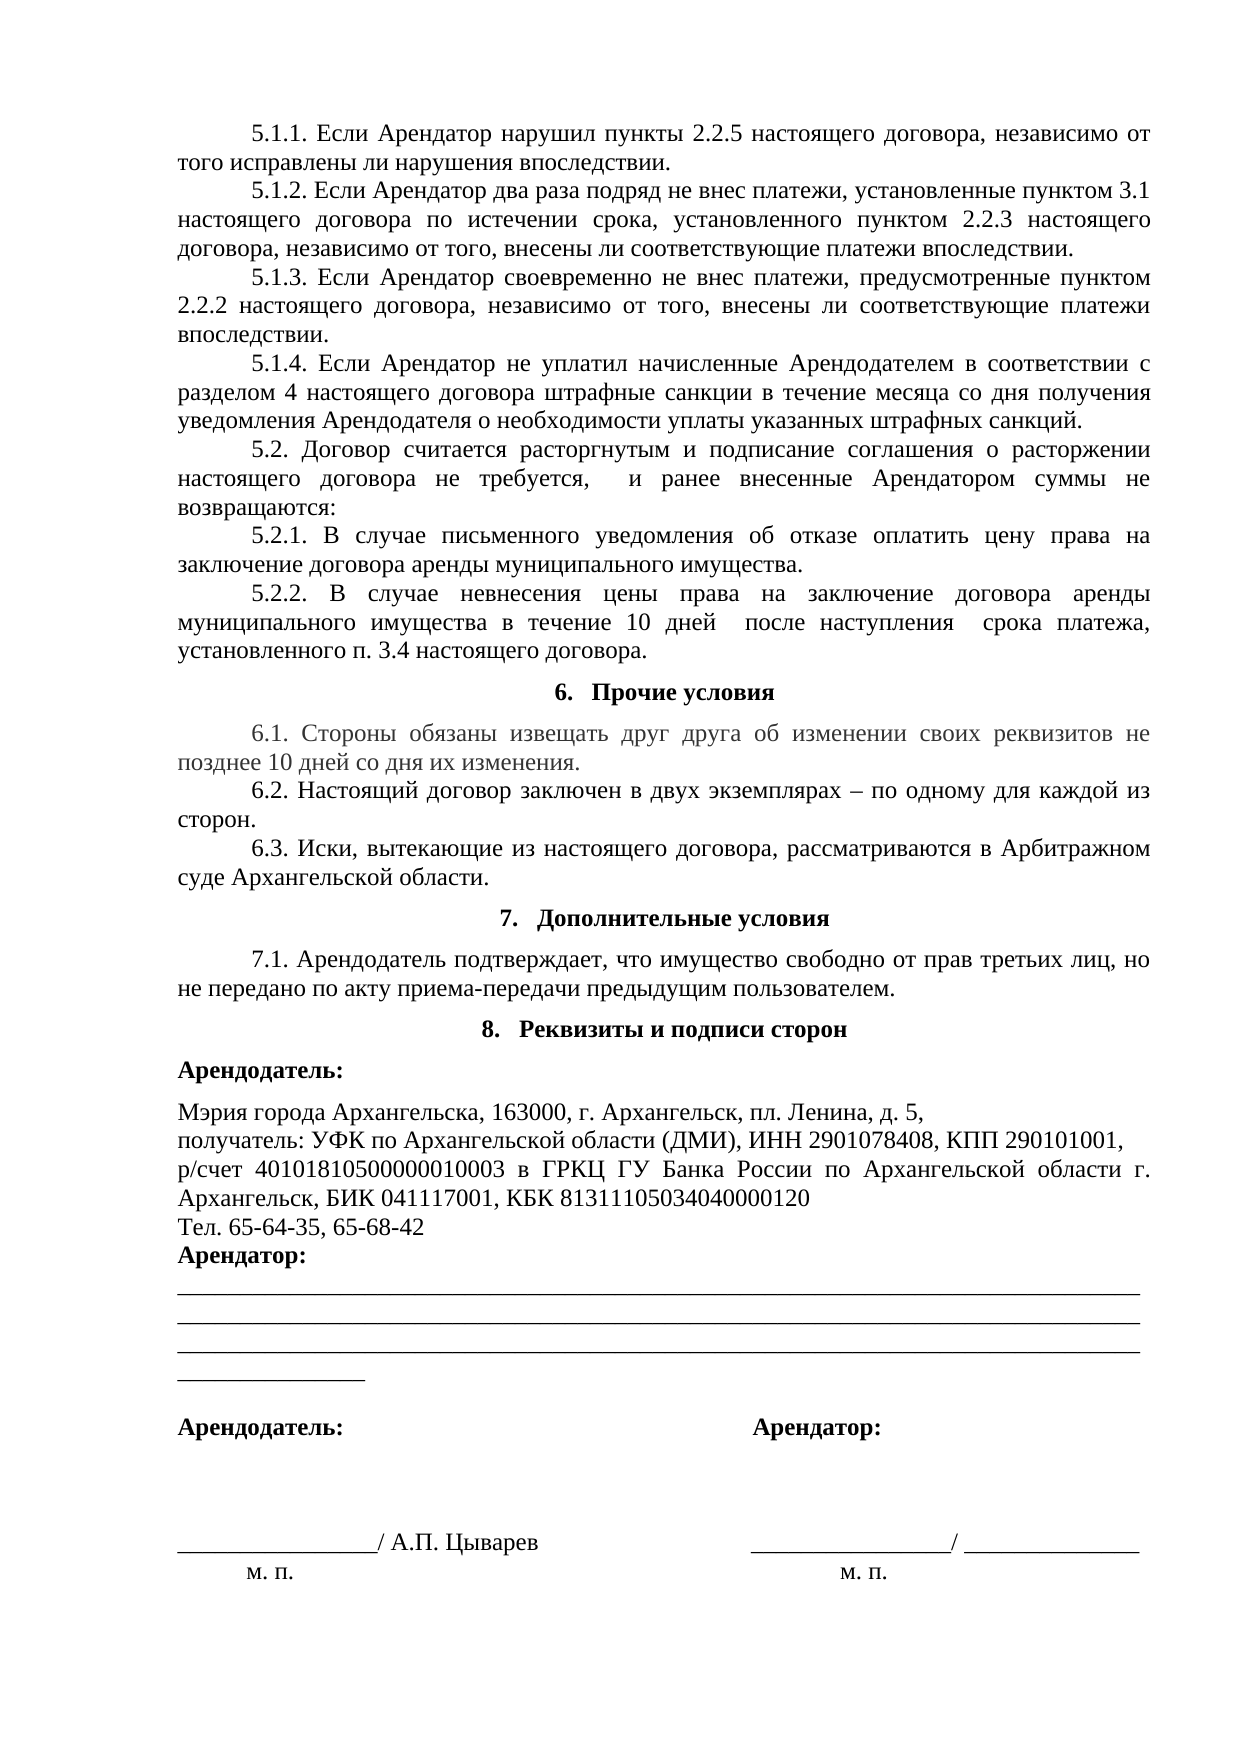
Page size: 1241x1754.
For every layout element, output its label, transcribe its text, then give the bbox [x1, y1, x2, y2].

text Мэрия города Архангельска, . Архангельск, пл. Ленина, д. 5, [177, 1097, 1152, 1126]
list Дополнительные условия [177, 903, 1152, 932]
text 6.3. Иски, вытекающие из настоящего договора, рассматриваются в Арбитражном суде Архангельской области. [177, 833, 1152, 891]
text р/счет 40101810500000010003 в ГРКЦ ГУ Банка России по Архангельской области г. Архангельск, БИК 041117001, КБК 81311105034040000120 [177, 1154, 1152, 1212]
text 5.1.4. Если Арендатор не уплатил начисленные Арендодателем в соответствии с разделом 4 настоящего договора штрафные санкции в течение месяца со дня получения уведомления Арендодателя о необходимости уплаты указанных штрафных санкций. [177, 348, 1152, 434]
text Тел. 65-64-35, 65-68-42 [177, 1212, 1152, 1241]
text 5.1.1. Если Арендатор нарушил пункты 2.2.5 настоящего договора, независимо от того исправлены ли нарушения впоследствии. [177, 118, 1152, 176]
text Арендатор: [177, 1241, 1152, 1269]
text 5.2.1. В случае письменного уведомления об отказе оплатить цену права на заключение договора аренды муниципального имущества. [177, 521, 1152, 578]
text получатель: УФК по Архангельской области (ДМИ), ИНН 2901078408, КПП 290101001, [177, 1126, 1152, 1154]
text 7.1. Арендодатель подтверждает, что имущество свободно от прав третьих лиц, но не передано по акту приема-передачи предыдущим пользователем. [177, 944, 1152, 1002]
text 5.2.2. В случае невнесения цены права на заключение договора аренды муниципального имущества в течение 10 дней после наступления срока платежа, установленного п. 3.4 настоящего договора. [177, 578, 1152, 664]
text 5.2. Договор считается расторгнутым и подписание соглашения о расторжении настоящего договора не требуется, и ранее внесенные Арендатором суммы не возвращаются: [177, 434, 1152, 521]
text ______________________________________________________________________________________________________________________________________________________________________________________________________________________________________________________ [177, 1269, 1152, 1384]
text Арендодатель: Арендатор: [177, 1412, 1152, 1441]
text м. п. м. п. [177, 1556, 1152, 1584]
text 5.1.2. Если Арендатор два раза подряд не внес платежи, установленные пунктом 3.1 настоящего договора по истечении срока, установленного пунктом 2.2.3 настоящего договора, независимо от того, внесены ли соответствующие платежи впоследствии. [177, 176, 1152, 262]
text Арендодатель: [177, 1056, 1152, 1084]
text ________________/ А.П. Цыварев ________________/ ______________ [177, 1527, 1152, 1556]
list Прочие условия [177, 677, 1152, 706]
text 6.2. Настоящий договор заключен в двух экземплярах – по одному для каждой из сторон. [177, 776, 1152, 833]
text 6.1. Стороны обязаны извещать друг друга об изменении своих реквизитов не позднее 10 дней со дня их изменения. [177, 718, 1152, 776]
list Реквизиты и подписи сторон [177, 1014, 1152, 1043]
text 5.1.3. Если Арендатор своевременно не внес платежи, предусмотренные пунктом 2.2.2 настоящего договора, независимо от того, внесены ли соответствующие платежи впоследствии. [177, 262, 1152, 348]
